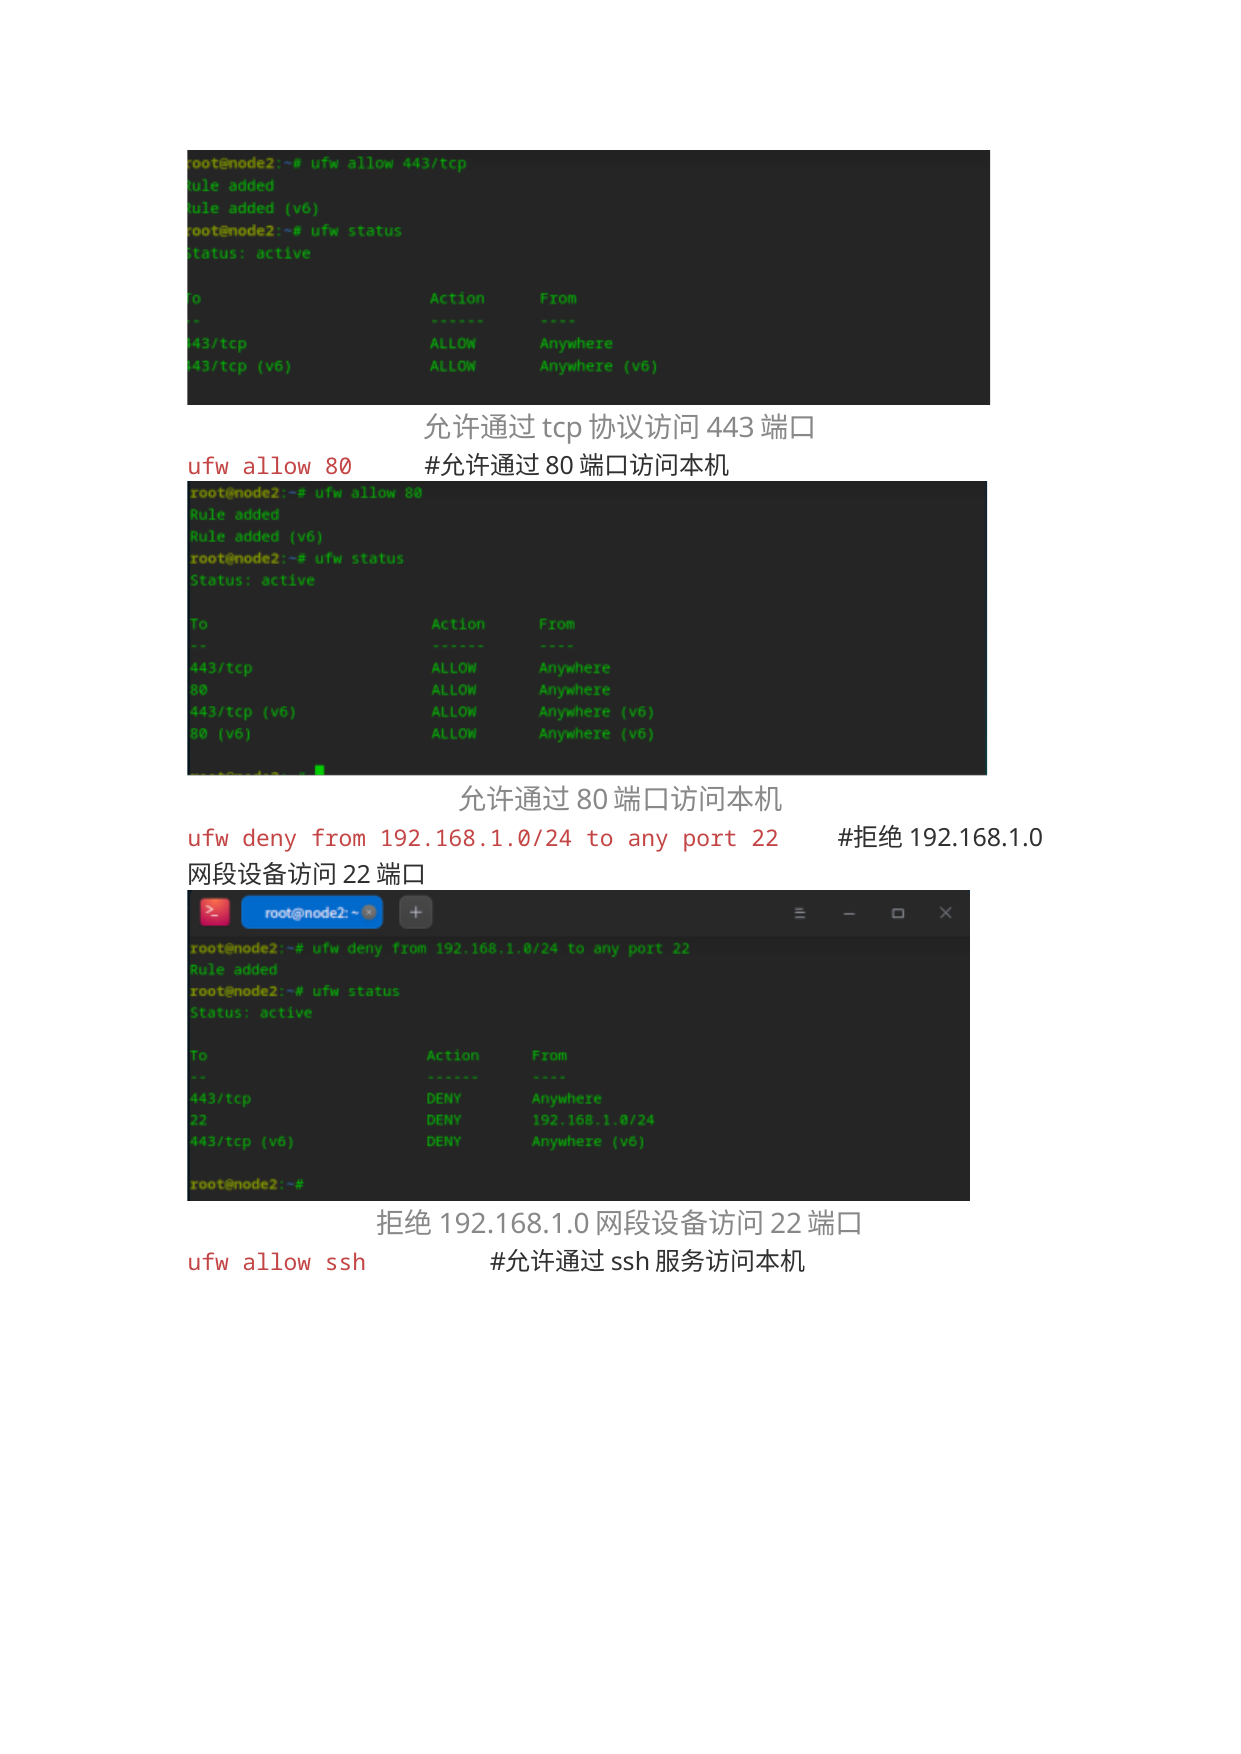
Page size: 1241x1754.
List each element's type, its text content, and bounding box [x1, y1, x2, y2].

text ufw allow 80 #允许通过80端口访问本机 [187, 446, 1053, 482]
text 拒绝192.168.1.0网段设备访问22端口 [187, 1201, 1053, 1242]
text ufw deny from 192.168.1.0/24 to any port 22 #拒绝192.168.1.0网段设备访问22端口 [187, 818, 1053, 890]
picture [187, 481, 988, 777]
text 允许通过tcp协议访问443端口 [187, 405, 1053, 446]
picture [187, 890, 970, 1201]
text ufw allow ssh #允许通过ssh服务访问本机 [187, 1242, 1053, 1278]
text 允许通过80端口访问本机 [187, 777, 1053, 818]
picture [187, 150, 991, 405]
